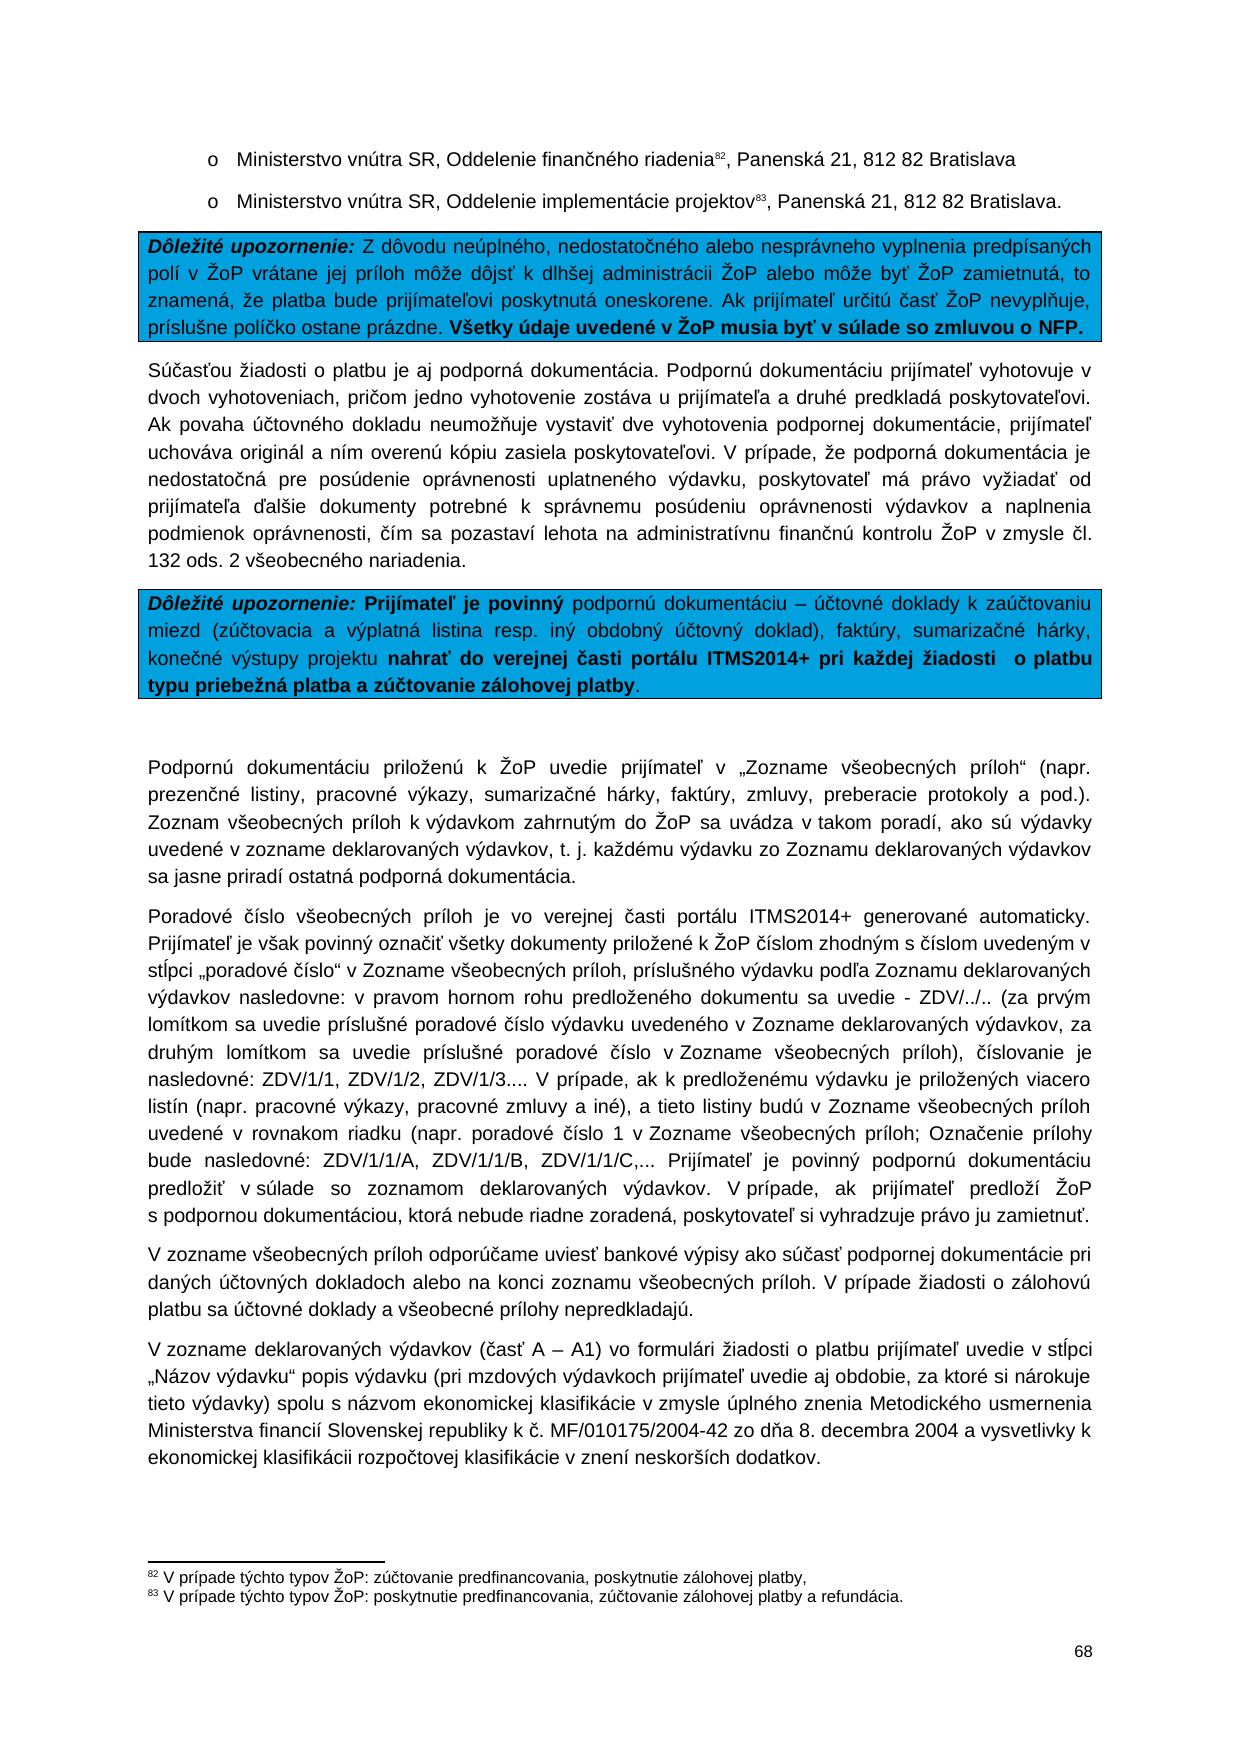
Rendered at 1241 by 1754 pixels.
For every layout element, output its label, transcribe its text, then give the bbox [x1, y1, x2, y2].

text V zozname všeobecných príloh odporúčame uviesť bankové výpisy ako súčasť podpornej dokumentácie pri daných účtovných dokladoch alebo na konci zoznamu všeobecných príloh. V prípade žiadosti o zálohovú platbu sa účtovné doklady a všeobecné prílohy nepredkladajú. [148, 1243, 1092, 1320]
text Dôležité upozornenie: Z dôvodu neúplného, nedostatočného alebo nesprávneho vyplnenia predpísaných polí v ŽoP vrátane jej príloh môže dôjsť k dlhšej administrácii ŽoP alebo môže byť ŽoP zamietnutá, to znamená, že platba bude prijímateľovi poskytnutá oneskorene. Ak prijímateľ určitú časť ŽoP nevyplňuje, príslušne políčko ostane prázdne. Všetky údaje uvedené v ŽoP musia byť v súlade so zmluvou o NFP. [139, 233, 1101, 341]
text Poradové číslo všeobecných príloh je vo verejnej časti portálu ITMS2014+ generované automaticky. Prijímateľ je však povinný označiť všetky dokumenty priložené k ŽoP číslom zhodným s číslom uvedeným v stĺpci „poradové číslo“ v Zozname všeobecných príloh, príslušného výdavku podľa Zoznamu deklarovaných výdavkov nasledovne: v pravom hornom rohu predloženého dokumentu sa uvedie - ZDV/../.. (za prvým lomítkom sa uvedie príslušné poradové číslo výdavku uvedeného v Zozname deklarovaných výdavkov, za druhým lomítkom sa uvedie príslušné poradové číslo v Zozname všeobecných príloh), číslovanie je nasledovné: ZDV/1/1, ZDV/1/2, ZDV/1/3.... V prípade, ak k predloženému výdavku je priložených viacero listín (napr. pracovné výkazy, pracovné zmluvy a iné), a tieto listiny budú v Zozname všeobecných príloh uvedené v rovnakom riadku (napr. poradové číslo 1 v Zozname všeobecných príloh; Označenie prílohy bude nasledovné: ZDV/1/1/A, ZDV/1/1/B, ZDV/1/1/C,... Prijímateľ je povinný podpornú dokumentáciu predložiť v súlade so zoznamom deklarovaných výdavkov. V prípade, ak prijímateľ predloží ŽoP s podpornou dokumentáciou, ktorá nebude riadne zoradená, poskytovateľ si vyhradzuje právo ju zamietnuť. [148, 904, 1092, 1226]
text Súčasťou žiadosti o platbu je aj podporná dokumentácia. Podpornú dokumentáciu prijímateľ vyhotovuje v dvoch vyhotoveniach, pričom jedno vyhotovenie zostáva u prijímateľa a druhé predkladá poskytovateľovi. Ak povaha účtovného dokladu neumožňuje vystaviť dve vyhotovenia podpornej dokumentácie, prijímateľ uchováva originál a ním overenú kópiu zasiela poskytovateľovi. V prípade, že podporná dokumentácia je nedostatočná pre posúdenie oprávnenosti uplatneného výdavku, poskytovateľ má právo vyžiadať od prijímateľa ďalšie dokumenty potrebné k správnemu posúdeniu oprávnenosti výdavkov a naplnenia podmienok oprávnenosti, čím sa pozastaví lehota na administratívnu finančnú kontrolu ŽoP v zmysle čl. 132 ods. 2 všeobecného nariadenia. [148, 359, 1092, 572]
text Dôležité upozornenie: Prijímateľ je povinný podpornú dokumentáciu – účtovné doklady k zaúčtovaniu miezd (zúčtovacia a výplatná listina resp. iný obdobný účtovný doklad), faktúry, sumarizačné hárky, konečné výstupy projektu nahrať do verejnej časti portálu ITMS2014+ pri každej žiadosti o platbu typu priebežná platba a zúčtovanie zálohovej platby. [139, 590, 1101, 698]
text V zozname deklarovaných výdavkov (časť A – A1) vo formulári žiadosti o platbu prijímateľ uvedie v stĺpci „Názov výdavku“ popis výdavku (pri mzdových výdavkoch prijímateľ uvedie aj obdobie, za ktoré si nárokuje tieto výdavky) spolu s názvom ekonomickej klasifikácie v zmysle úplného znenia Metodického usmernenia Ministerstva financií Slovenskej republiky k č. MF/010175/2004-42 zo dňa 8. decembra 2004 a vysvetlivky k ekonomickej klasifikácii rozpočtovej klasifikácie v znení neskorších dodatkov. [148, 1337, 1092, 1469]
list Ministerstvo vnútra SR, Oddelenie implementácie projektov, Panenská 21, 812 82 Bratislava. [207, 189, 1092, 214]
text Podpornú dokumentáciu priloženú k ŽoP uvedie prijímateľ v „Zozname všeobecných príloh“ (napr. prezenčné listiny, pracovné výkazy, sumarizačné hárky, faktúry, zmluvy, preberacie protokoly a pod.). Zoznam všeobecných príloh k výdavkom zahrnutým do ŽoP sa uvádza v takom poradí, ako sú výdavky uvedené v zozname deklarovaných výdavkov, t. j. každému výdavku zo Zoznamu deklarovaných výdavkov sa jasne priradí ostatná podporná dokumentácia. [148, 756, 1092, 888]
list Ministerstvo vnútra SR, Oddelenie finančného riadenia, Panenská 21, 812 82 Bratislava [207, 148, 1092, 172]
